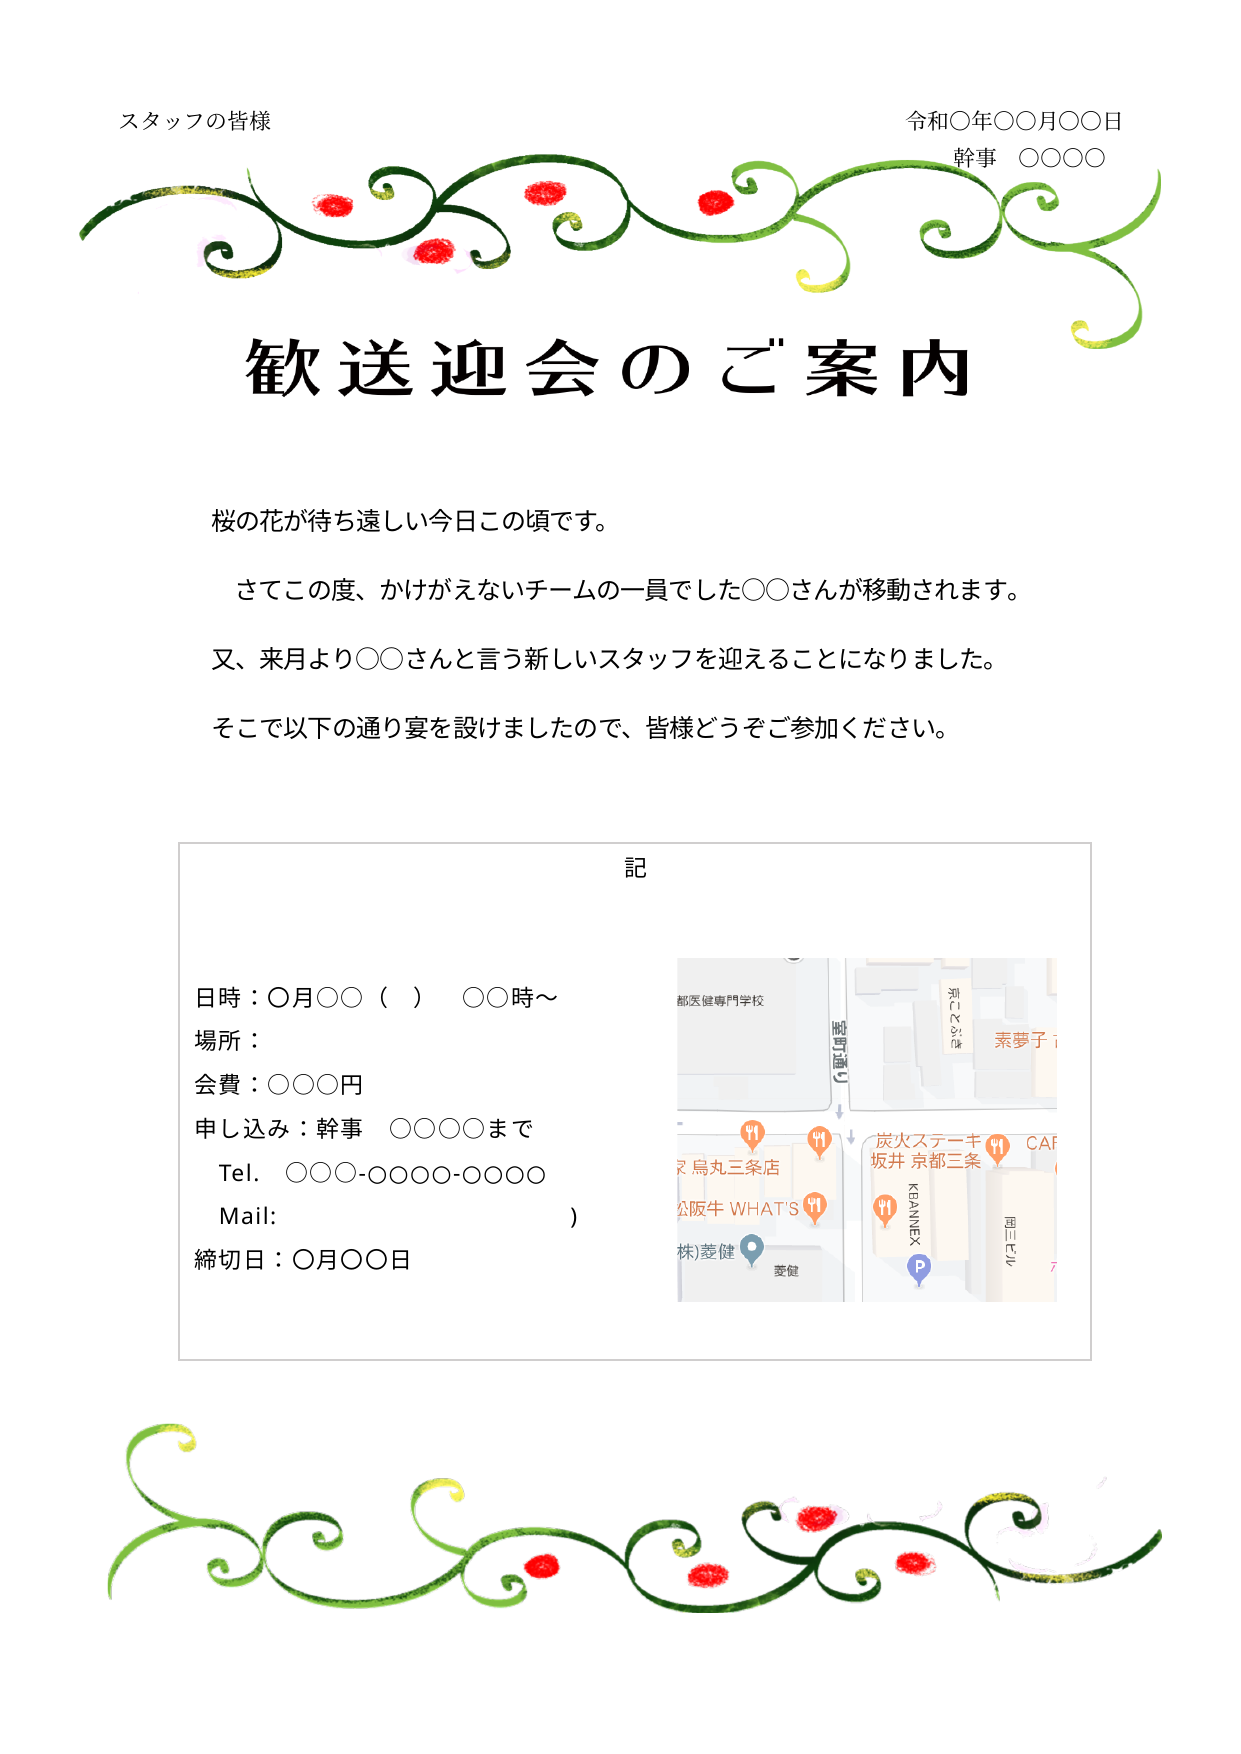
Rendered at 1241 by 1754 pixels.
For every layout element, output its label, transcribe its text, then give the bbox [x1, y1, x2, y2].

text 幹事 ○○○○ [112, 138, 1106, 154]
text 又、来月より○○さんと言う新しいスタッフを迎えることになりました。 [211, 613, 1029, 682]
text さてこの度、かけがえないチームの一員でした○○さんが移動されます。 [211, 544, 1029, 613]
picture [80, 155, 1160, 441]
text 桜の花が待ち遠しい今日この頃です。 [211, 476, 1029, 544]
picture [108, 1424, 1161, 1613]
text スタッフの皆様 令和〇年○○月〇〇日 [112, 101, 1124, 138]
text そこで以下の通り宴を設けましたので、皆様どうぞご参加ください。 [211, 682, 1029, 751]
